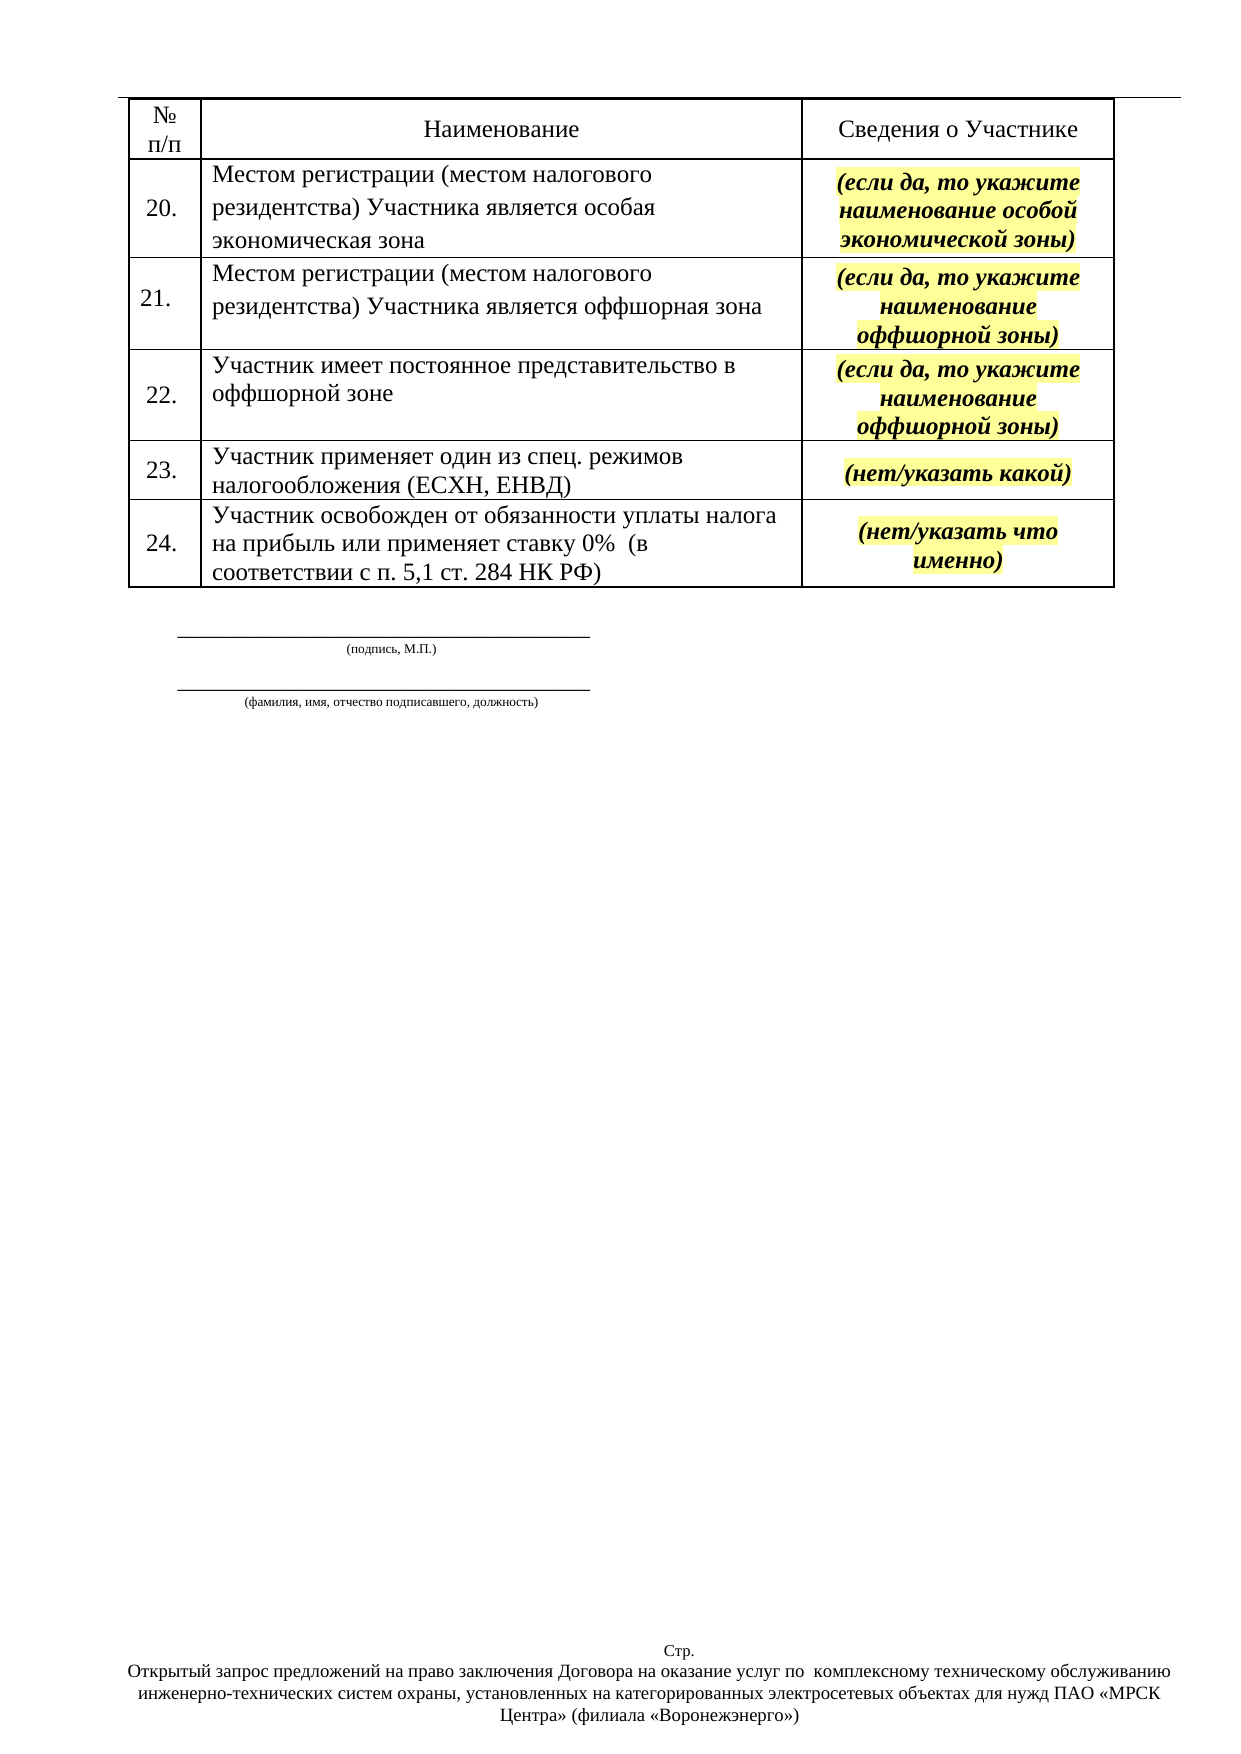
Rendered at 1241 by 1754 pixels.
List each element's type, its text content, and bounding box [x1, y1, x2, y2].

table_cell [130, 350, 200, 440]
table_cell [130, 160, 200, 257]
table_cell [130, 258, 200, 349]
table_header Наименование [202, 100, 801, 158]
table_cell (если да, то укажите наименование оффшорной зоны) [803, 350, 1113, 440]
table_header № п/п [130, 100, 200, 158]
text (фамилия, имя, отчество подписавшего, должность) [118, 693, 605, 720]
text ____________________________________ [118, 667, 605, 693]
table_cell (если да, то укажите наименование оффшорной зоны) [803, 258, 1113, 349]
text ____________________________________ [118, 614, 605, 641]
table_cell (нет/указать какой) [803, 441, 1113, 499]
table_cell Участник применяет один из спец. режимов налогообложения (ЕСХН, ЕНВД) [202, 441, 801, 499]
table_cell [130, 441, 200, 499]
table_cell Участник освобожден от обязанности уплаты налога на прибыль или применяет ставку 0% (в соответствии с п. 5,1 ст. 284 НК РФ) [202, 500, 801, 586]
table_cell Участник имеет постоянное представительство в оффшорной зоне [202, 350, 801, 440]
table_cell [130, 500, 200, 586]
text (подпись, М.П.) [118, 641, 605, 667]
table_cell Местом регистрации (местом налогового резидентства) Участника является особая экономическая зона [202, 160, 801, 257]
table_cell Местом регистрации (местом налогового резидентства) Участника является оффшорная зона [202, 258, 801, 349]
table_cell (нет/указать что именно) [803, 500, 1113, 586]
table_cell (если да, то укажите наименование особой экономической зоны) [803, 160, 1113, 257]
table_header Сведения о Участнике [803, 100, 1113, 158]
